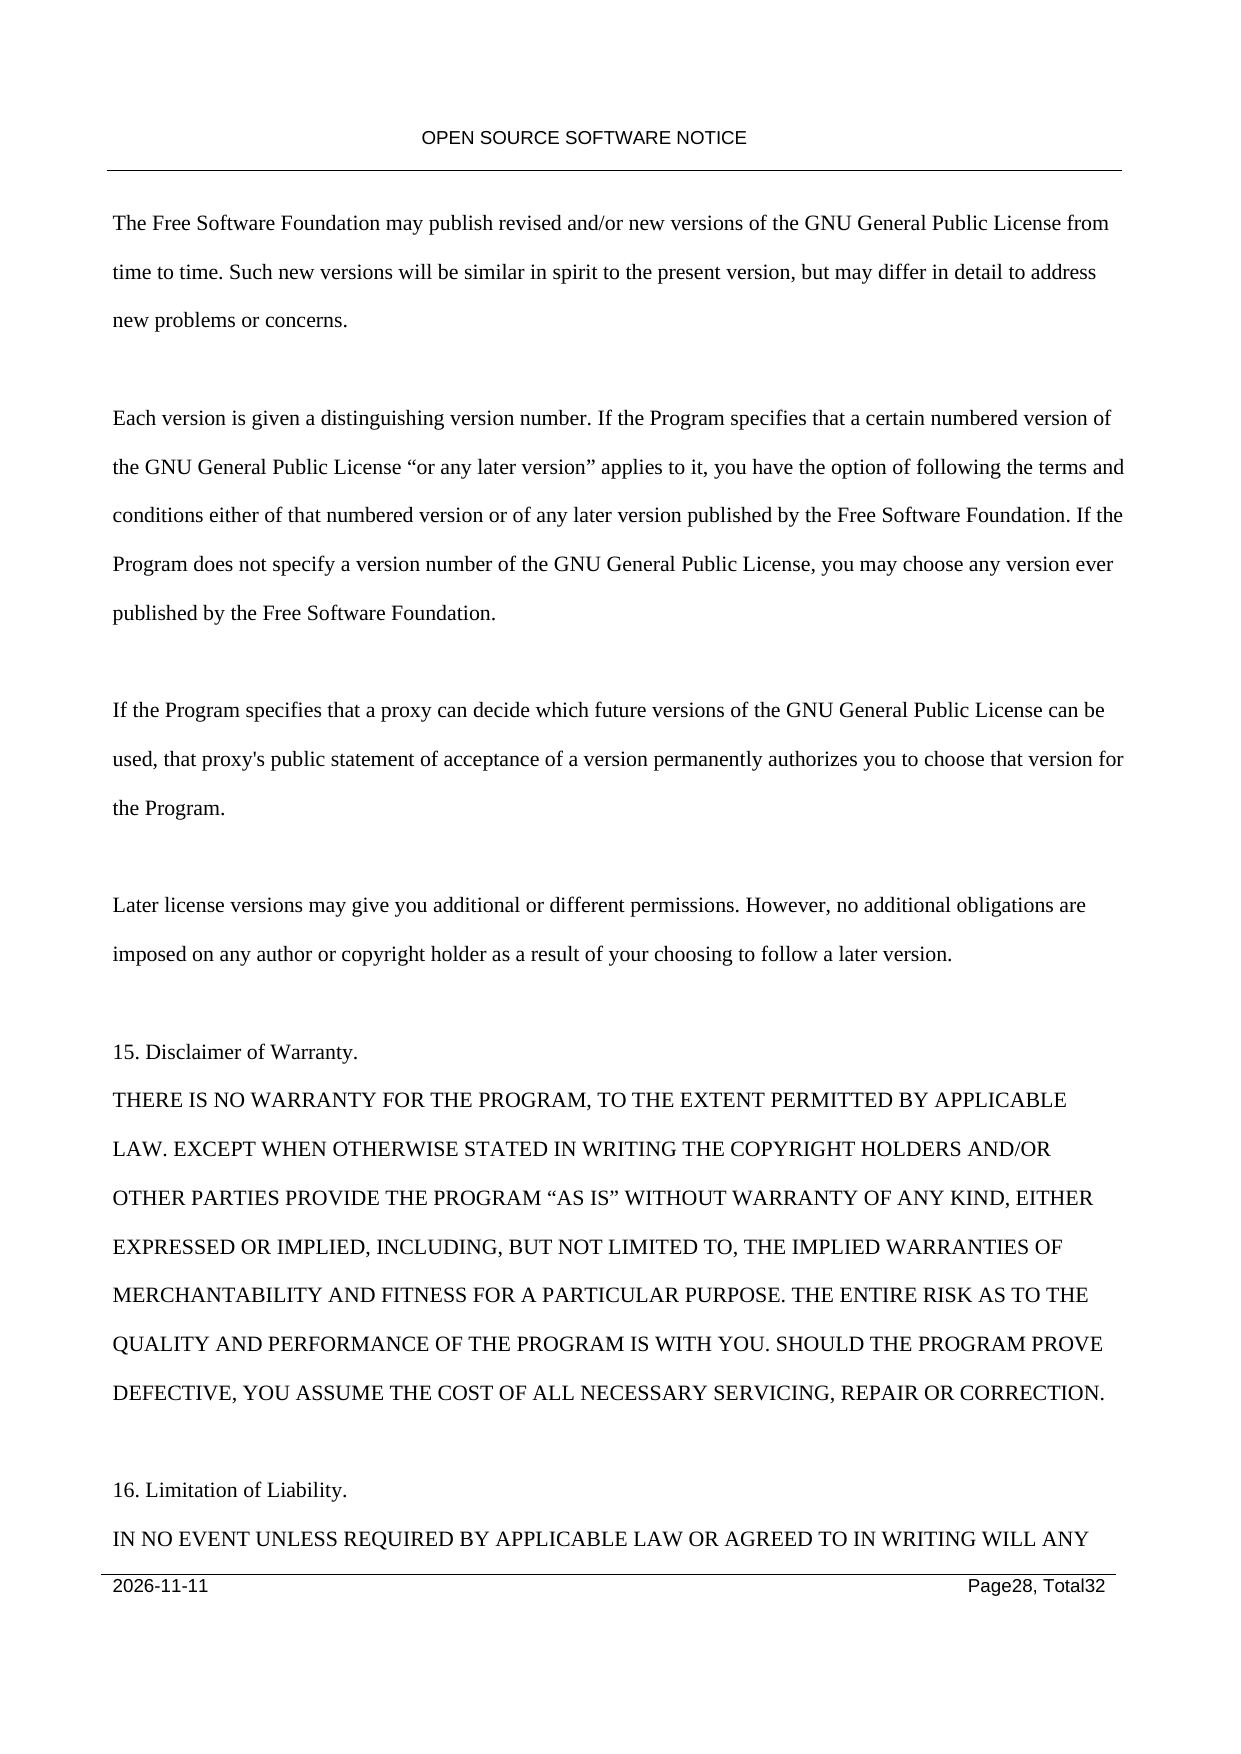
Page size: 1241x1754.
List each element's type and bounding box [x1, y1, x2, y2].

text [112, 206, 1128, 1555]
